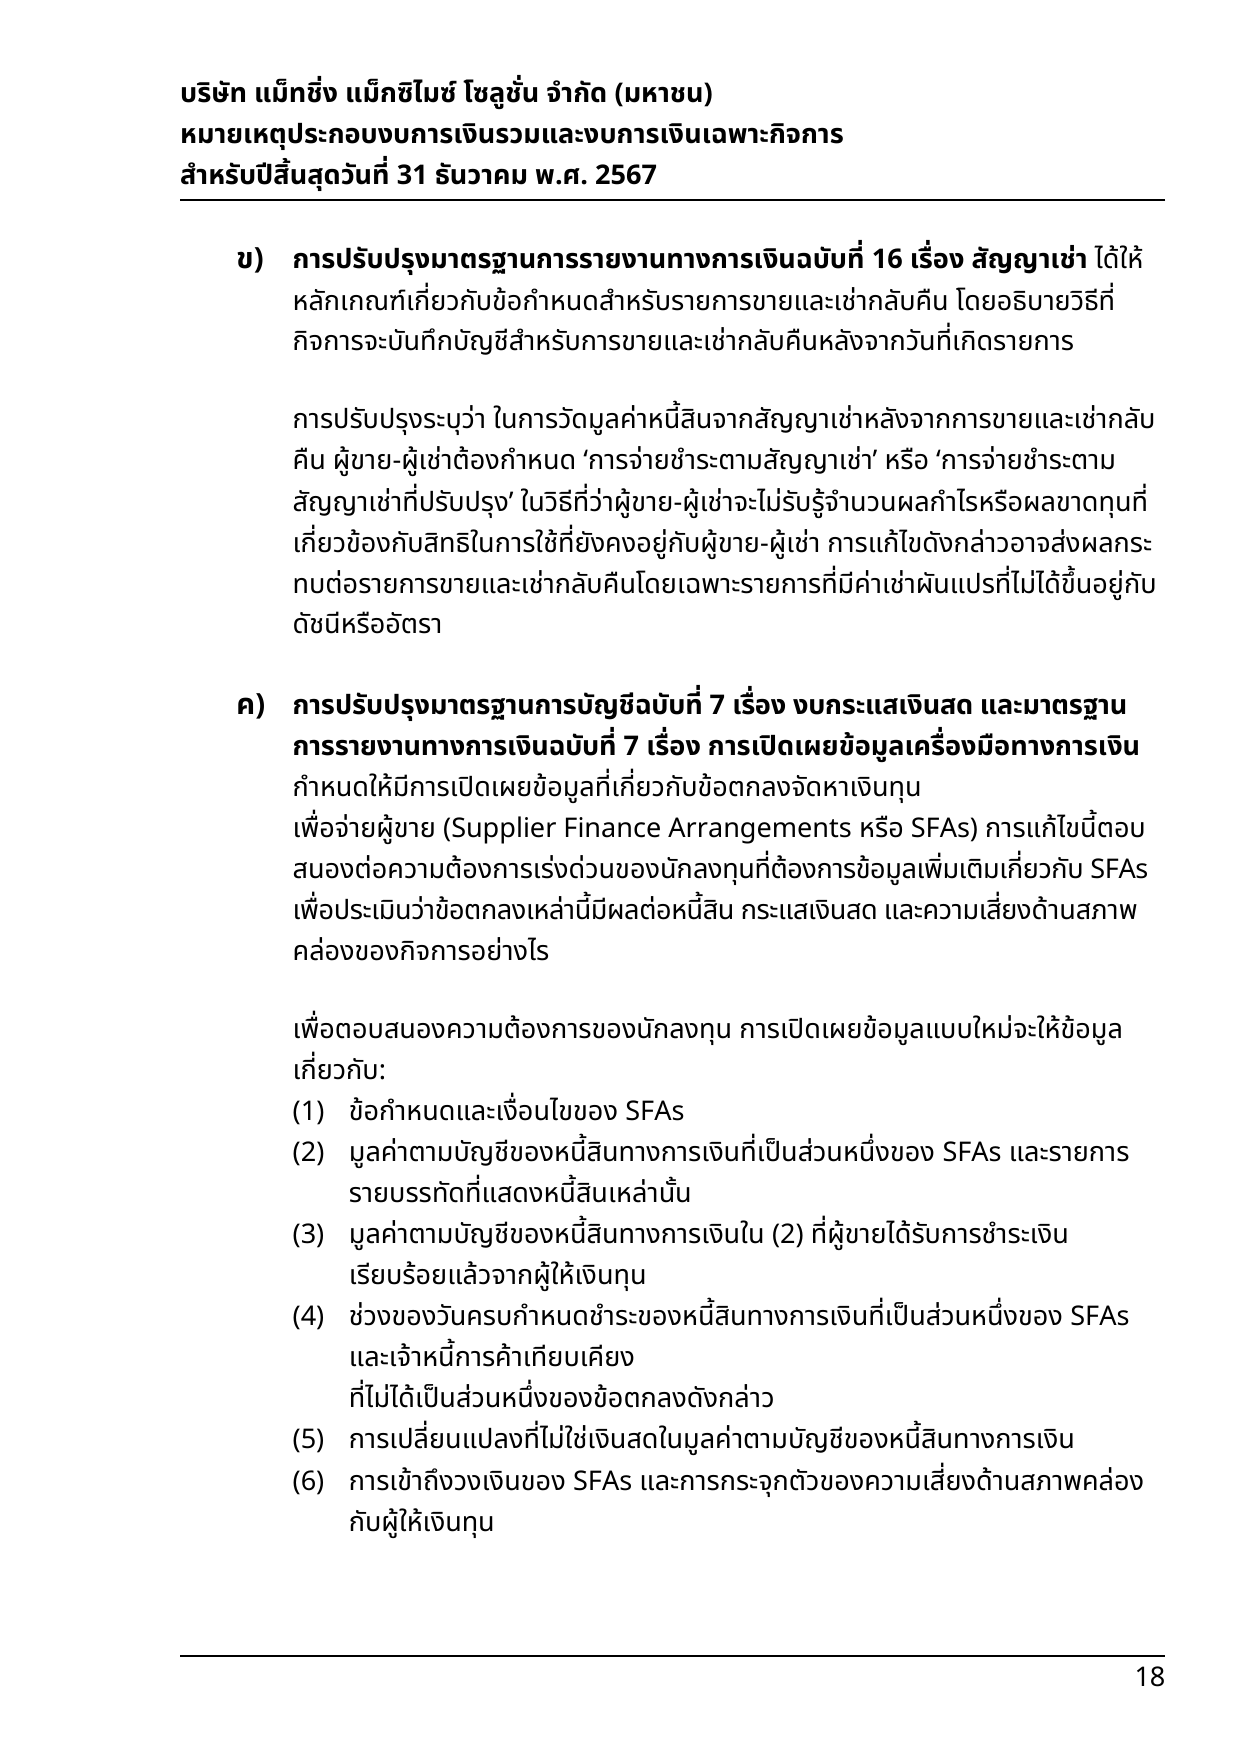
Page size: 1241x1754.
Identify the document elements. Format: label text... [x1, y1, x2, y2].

text (4) ช่วงของวันครบกำหนดชำระของหนี้สินทางการเงินที่เป็นส่วนหนึ่งของ SFAs และเจ้าหนี้การค้าเทียบเคียง ที่ไม่ได้เป็นส่วนหนึ่งของข้อตกลงดังกล่าว [292, 1297, 1165, 1420]
text (2) มูลค่าตามบัญชีของหนี้สินทางการเงินที่เป็นส่วนหนึ่งของ SFAs และรายการรายบรรทัดที่แสดงหนี้สินเหล่านั้น [292, 1133, 1165, 1215]
text (3) มูลค่าตามบัญชีของหนี้สินทางการเงินใน (2) ที่ผู้ขายได้รับการชำระเงินเรียบร้อยแล้วจากผู้ให้เงินทุน [292, 1215, 1165, 1297]
text (1) ข้อกำหนดและเงื่อนไขของ SFAs [292, 1092, 1165, 1133]
text (6) การเข้าถึงวงเงินของ SFAs และการกระจุกตัวของความเสี่ยงด้านสภาพคล่องกับผู้ให้เงินทุน [292, 1461, 1165, 1543]
text เพื่อตอบสนองความต้องการของนักลงทุน การเปิดเผยข้อมูลแบบใหม่จะให้ข้อมูลเกี่ยวกับ: [292, 1009, 1165, 1092]
text การปรับปรุงระบุว่า ในการวัดมูลค่าหนี้สินจากสัญญาเช่าหลังจากการขายและเช่ากลับคืน ผู้ขาย-ผู้เช่าต้องกำหนด ‘การจ่ายชำระตามสัญญาเช่า’ หรือ ‘การจ่ายชำระตามสัญญาเช่าที่ปรับปรุง’ ในวิธีที่ว่าผู้ขาย-ผู้เช่าจะไม่รับรู้จำนวนผลกำไรหรือผลขาดทุนที่เกี่ยวข้องกับสิทธิในการใช้ที่ยังคงอยู่กับผู้ขาย-ผู้เช่า การแก้ไขดังกล่าวอาจส่งผลกระทบต่อรายการขายและเช่ากลับคืนโดยเฉพาะรายการที่มีค่าเช่าผันแปรที่ไม่ได้ขึ้นอยู่กับดัชนีหรืออัตรา [292, 400, 1165, 646]
list การปรับปรุงมาตรฐานการรายงานทางการเงินฉบับที่ 16 เรื่อง สัญญาเช่า ได้ให้หลักเกณฑ์เกี่ยวกับข้อกำหนดสำหรับรายการขายและเช่ากลับคืน โดยอธิบายวิธีที่กิจการจะบันทึกบัญชีสำหรับการขายและเช่ากลับคืนหลังจากวันที่เกิดรายการ [236, 238, 1165, 363]
list การปรับปรุงมาตรฐานการบัญชีฉบับที่ 7 เรื่อง งบกระแสเงินสด และมาตรฐานการรายงานทางการเงินฉบับที่ 7 เรื่อง การเปิดเผยข้อมูลเครื่องมือทางการเงิน กำหนดให้มีการเปิดเผยข้อมูลที่เกี่ยวกับข้อตกลงจัดหาเงินทุน เพื่อจ่ายผู้ขาย (Supplier Finance Arrangements หรือ SFAs) การแก้ไขนี้ตอบสนองต่อความต้องการเร่งด่วนของนักลงทุนที่ต้องการข้อมูลเพิ่มเติมเกี่ยวกับ SFAs เพื่อประเมินว่าข้อตกลงเหล่านี้มีผลต่อหนี้สิน กระแสเงินสด และความเสี่ยงด้านสภาพคล่องของกิจการอย่างไร [236, 683, 1165, 973]
text (5) การเปลี่ยนแปลงที่ไม่ใช่เงินสดในมูลค่าตามบัญชีของหนี้สินทางการเงิน [292, 1420, 1165, 1461]
